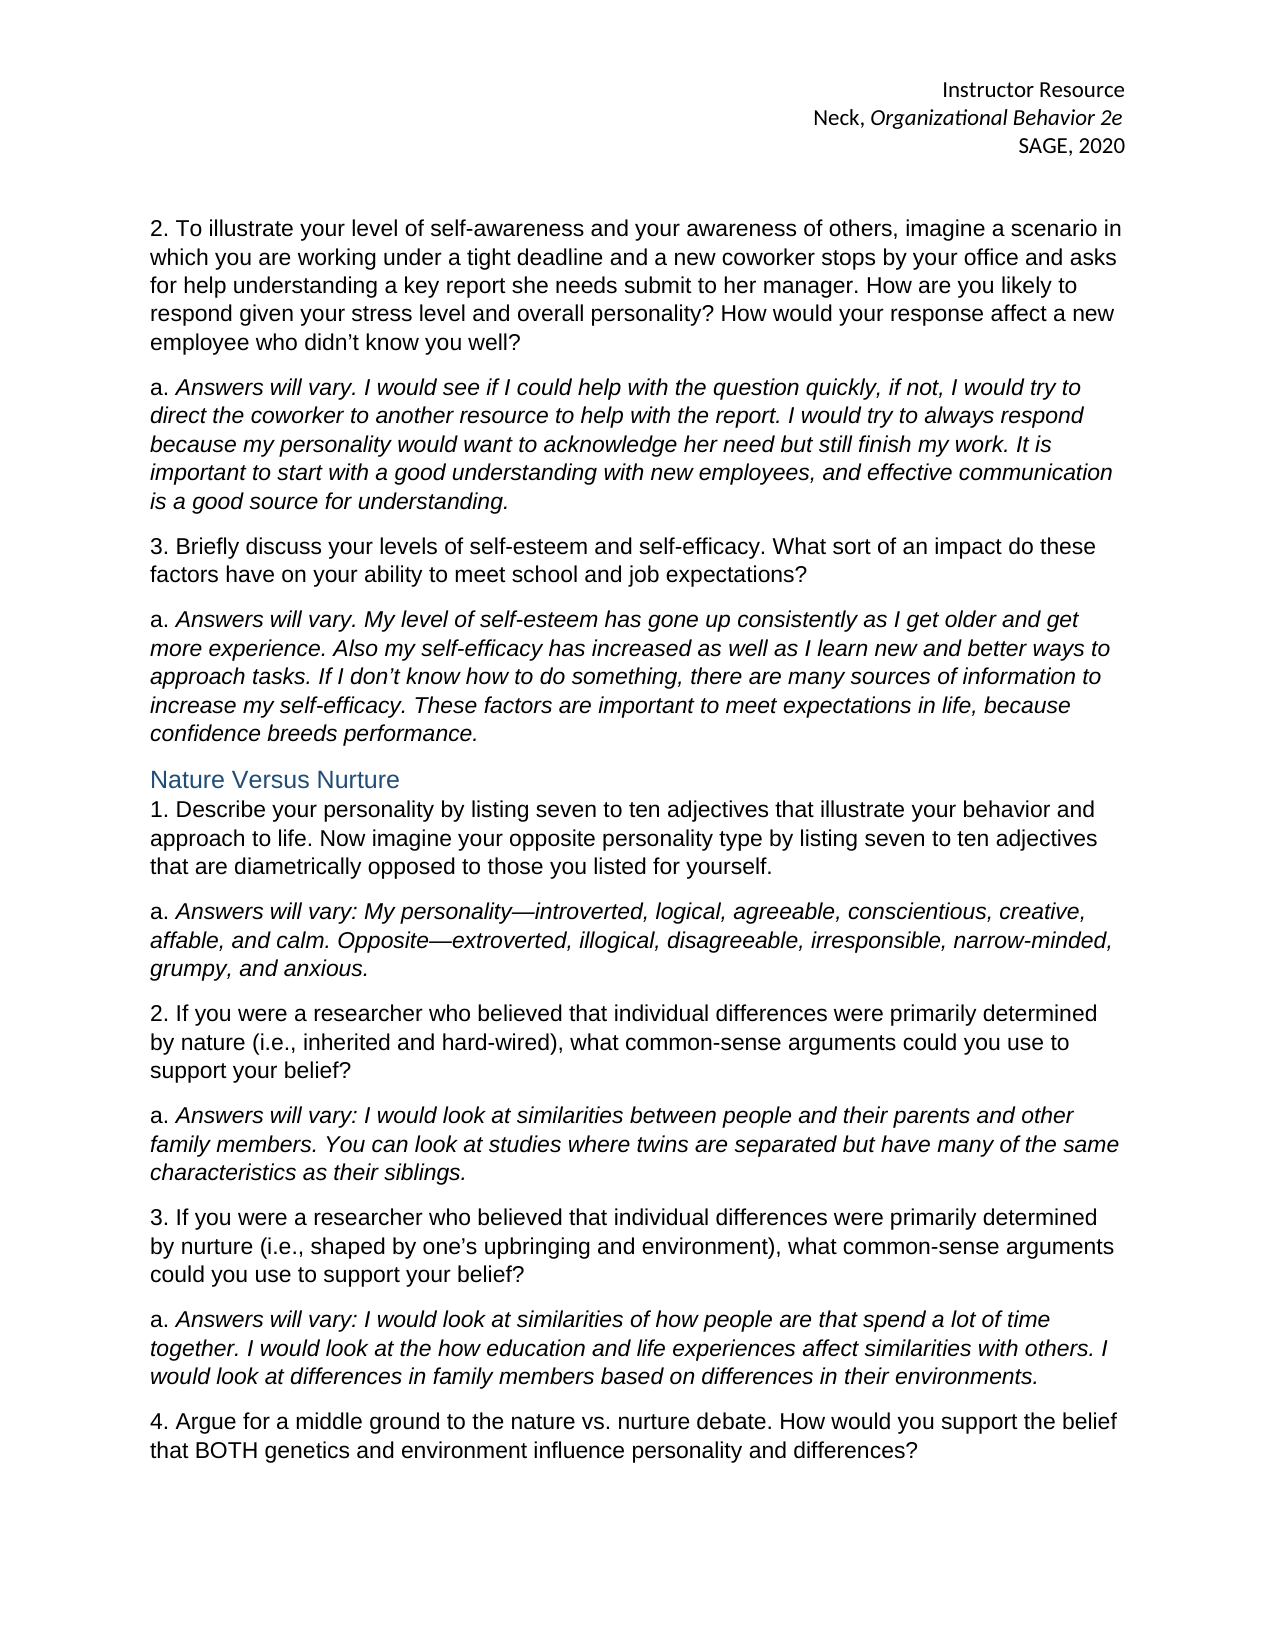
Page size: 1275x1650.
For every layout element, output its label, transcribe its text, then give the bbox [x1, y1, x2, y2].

text a. Answers will vary. My level of self-esteem has gone up consistently as I get older and get more experience. Also my self-efficacy has increased as well as I learn new and better ways to approach tasks. If I don’t know how to do something, there are many sources of information to increase my self-efficacy. These factors are important to meet expectations in life, because confidence breeds performance. [150, 606, 1125, 746]
text 4. Argue for a middle ground to the nature vs. nurture debate. How would you support the belief that BOTH genetics and environment influence personality and differences? [150, 1408, 1125, 1463]
text 2. To illustrate your level of self-awareness and your awareness of others, imagine a scenario in which you are working under a tight deadline and a new coworker stops by your office and asks for help understanding a key report she needs submit to her manager. How are you likely to respond given your stress level and overall personality? How would your response affect a new employee who didn’t know you well? [150, 215, 1125, 355]
text a. Answers will vary: I would look at similarities between people and their parents and other family members. You can look at studies where twins are separated but have many of the same characteristics as their siblings. [150, 1102, 1125, 1185]
text a. Answers will vary: My personality—introverted, logical, agreeable, conscientious, creative, affable, and calm. Opposite—extroverted, illogical, disagreeable, irresponsible, narrow-minded, grumpy, and anxious. [150, 898, 1125, 981]
subtitle Nature Versus Nurture [150, 765, 1125, 794]
text a. Answers will vary. I would see if I could help with the question quickly, if not, I would try to direct the coworker to another resource to help with the report. I would try to always respond because my personality would want to acknowledge her need but still finish my work. It is important to start with a good understanding with new employees, and effective communication is a good source for understanding. [150, 374, 1125, 514]
text 2. If you were a researcher who believed that individual differences were primarily determined by nature (i.e., inherited and hard-wired), what common-sense arguments could you use to support your belief? [150, 1000, 1125, 1083]
text 1. Describe your personality by listing seven to ten adjectives that illustrate your behavior and approach to life. Now imagine your opposite personality type by listing seven to ten adjectives that are diametrically opposed to those you listed for yourself. [150, 796, 1125, 879]
text a. Answers will vary: I would look at similarities of how people are that spend a lot of time together. I would look at the how education and life experiences affect similarities with others. I would look at differences in family members based on differences in their environments. [150, 1306, 1125, 1389]
text 3. If you were a researcher who believed that individual differences were primarily determined by nurture (i.e., shaped by one’s upbringing and environment), what common-sense arguments could you use to support your belief? [150, 1204, 1125, 1287]
text 3. Briefly discuss your levels of self-esteem and self-efficacy. What sort of an impact do these factors have on your ability to meet school and job expectations? [150, 533, 1125, 588]
